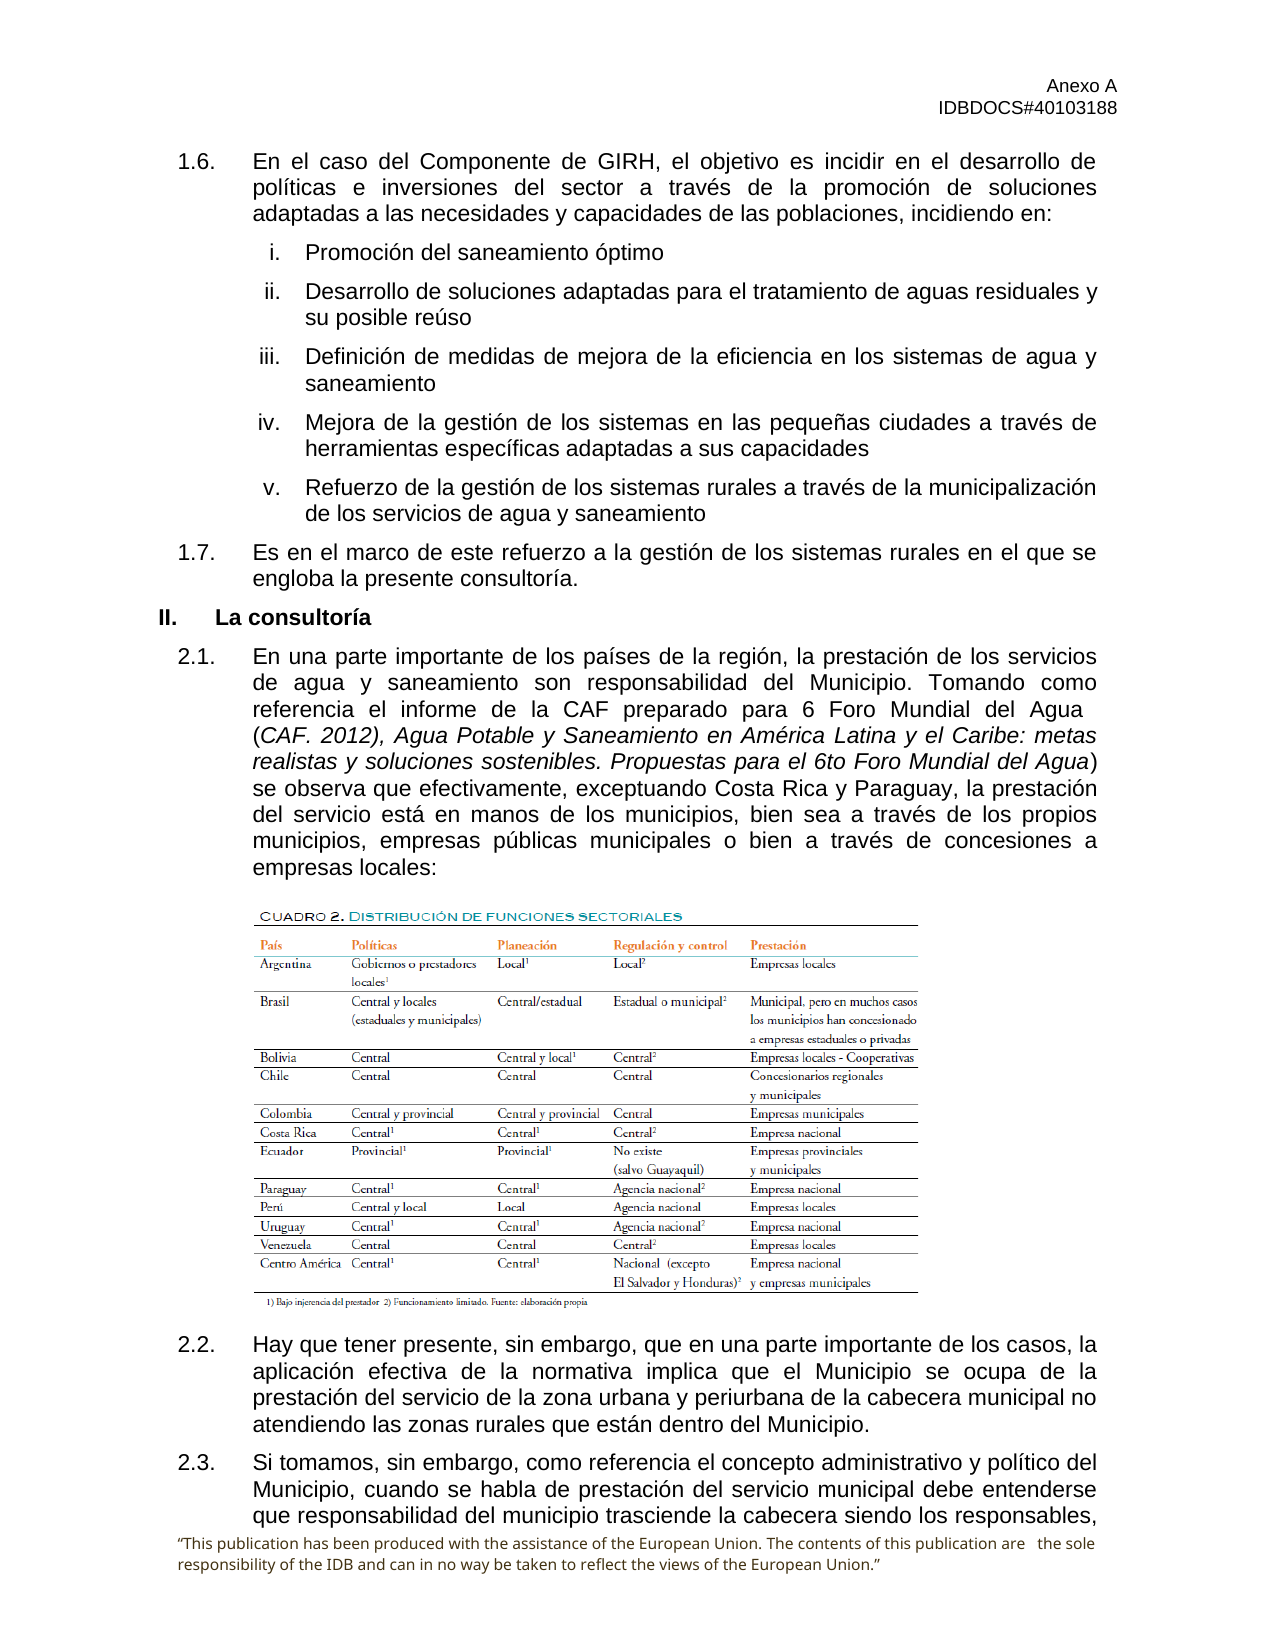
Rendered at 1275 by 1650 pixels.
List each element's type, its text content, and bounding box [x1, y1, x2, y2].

list Mejora de la gestión de los sistemas en las pequeñas ciudades a través de herramientas específicas adaptadas a sus capacidades [281, 408, 1098, 461]
list Definición de medidas de mejora de la eficiencia en los sistemas de agua y saneamiento [281, 343, 1098, 396]
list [177, 1449, 1098, 1528]
list Desarrollo de soluciones adaptadas para el tratamiento de aguas residuales y su posible reúso [281, 278, 1098, 331]
list En una parte importante de los países de la región, la prestación de los servicios de agua y saneamiento son responsabilidad del Municipio. Tomando como referencia el informe de la CAF preparado para 6 Foro Mundial del Agua (CAF. 2012), Agua Potable y Saneamiento en América Latina y el Caribe: metas realistas y soluciones sostenibles. Propuestas para el 6to Foro Mundial del Agua) se observa que efectivamente, exceptuando Costa Rica y Paraguay, la prestación del servicio está en manos de los municipios, bien sea a través de los propios municipios, empresas públicas municipales o bien a través de concesiones a empresas locales: [177, 643, 1098, 880]
list Refuerzo de la gestión de los sistemas rurales a través de la municipalización de los servicios de agua y saneamiento [281, 474, 1098, 526]
picture [252, 892, 919, 1319]
list Promoción del saneamiento óptimo [281, 239, 1098, 266]
list La consultoría [177, 604, 1098, 630]
list En el caso del Componente de GIRH, el objetivo es incidir en el desarrollo de políticas e inversiones del sector a través de la promoción de soluciones adaptadas a las necesidades y capacidades de las poblaciones, incidiendo en: [177, 148, 1098, 227]
list Hay que tener presente, sin embargo, que en una parte importante de los casos, la aplicación efectiva de la normativa implica que el Municipio se ocupa de la prestación del servicio de la zona urbana y periurbana de la cabecera municipal no atendiendo las zonas rurales que están dentro del Municipio. [177, 1331, 1098, 1437]
list Es en el marco de este refuerzo a la gestión de los sistemas rurales en el que se engloba la presente consultoría. [177, 539, 1098, 592]
